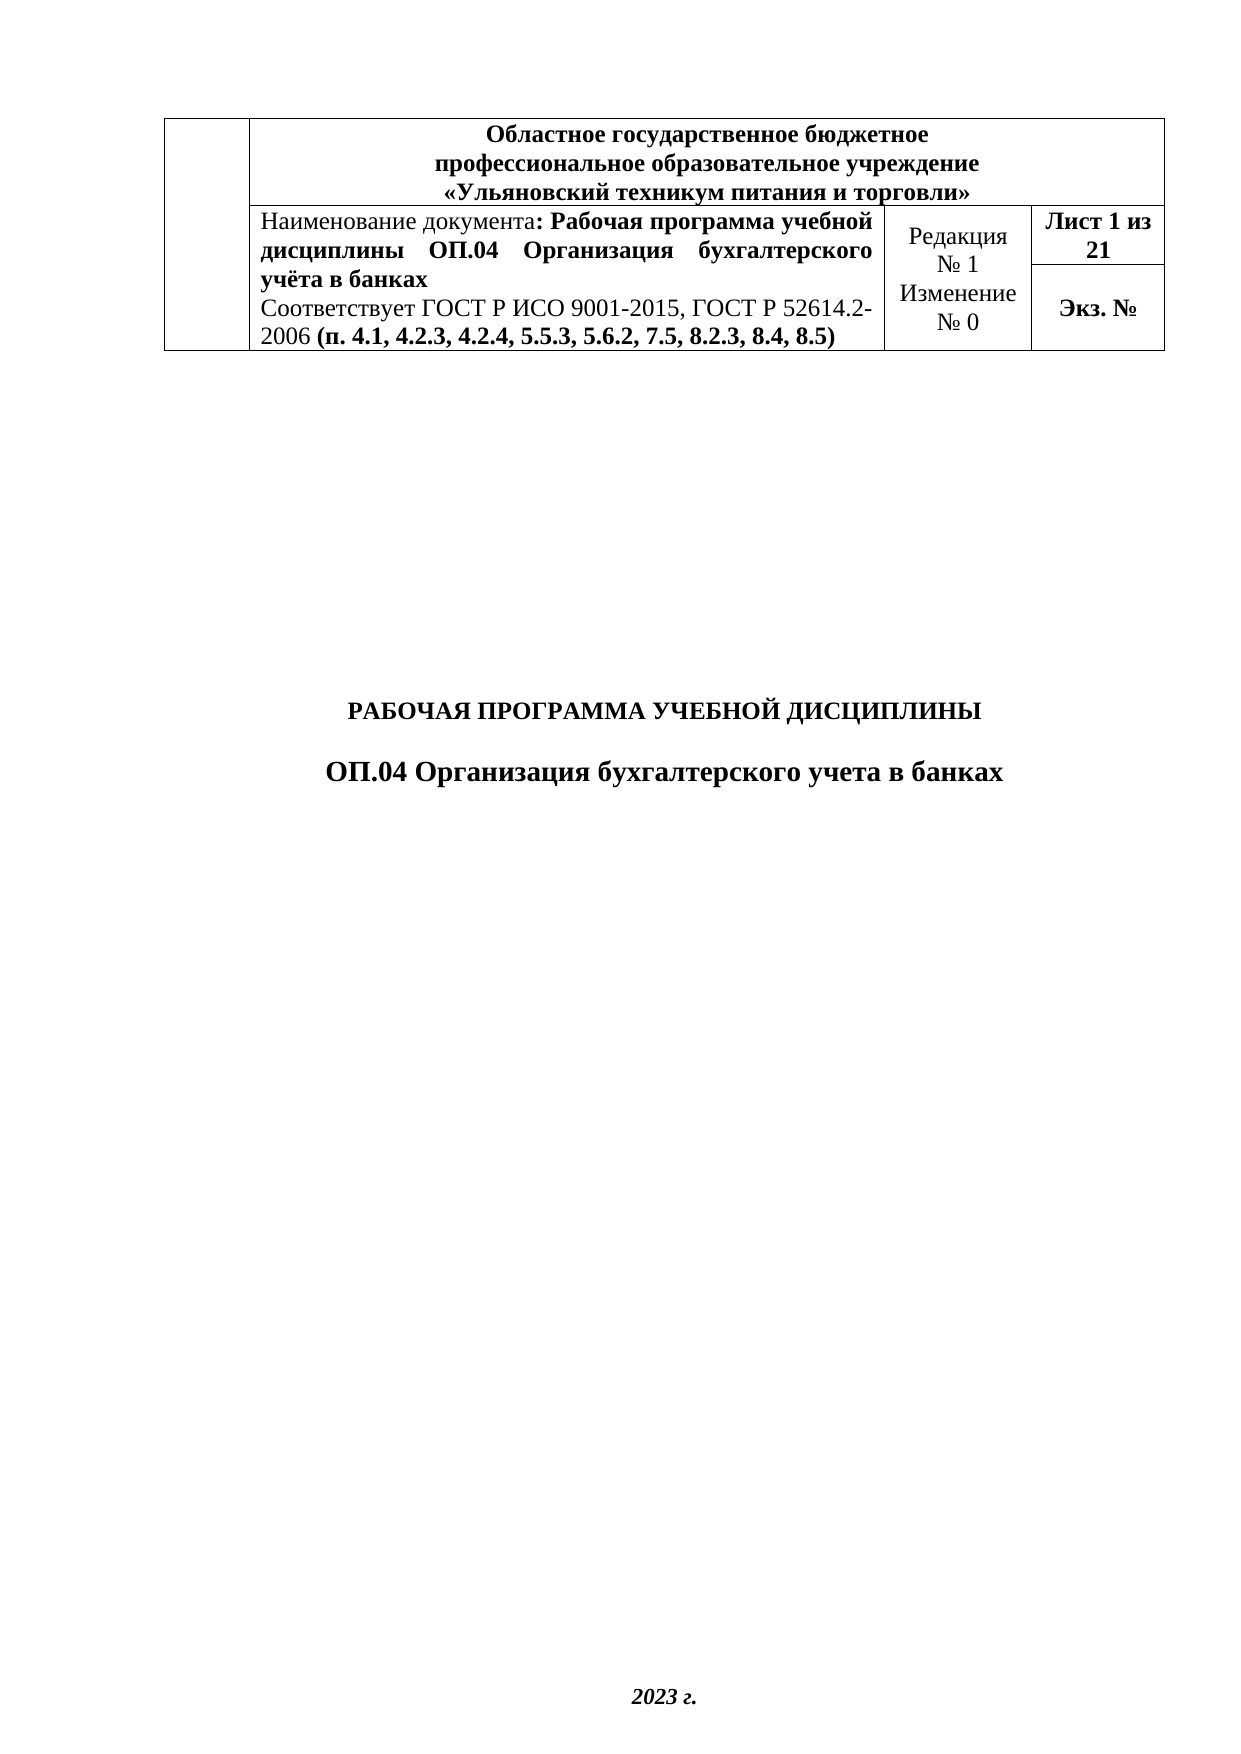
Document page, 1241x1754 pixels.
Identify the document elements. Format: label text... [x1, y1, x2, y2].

table_cell Экз. № [1032, 265, 1164, 350]
table_header Областное государственное бюджетное профессиональное образовательное учреждение «Ульяновский техникум питания и торговли» [250, 119, 1164, 205]
text 2023 г. [177, 1683, 1152, 1710]
table_header [165, 119, 249, 350]
text РАБОЧАЯ ПРОГРАММА УЧЕБНОЙ ДИСЦИПЛИНЫ [177, 696, 1152, 725]
table_cell Наименование документа: Рабочая программа учебной дисциплины ОП.04 Организация бухгалтерского учёта в банках Соответствует ГОСТ Р ИСО 9001-2015, ГОСТ Р 52614.2-2006 (п. 4.1, 4.2.3, 4.2.4, 5.5.3, 5.6.2, 7.5, 8.2.3, 8.4, 8.5) [250, 206, 884, 350]
table_cell Редакция № 1 Изменение № 0 [885, 206, 1031, 350]
subtitle ОП.04 Организация бухгалтерского учета в банках [177, 754, 1152, 787]
table_cell Лист 2 из 21 [1032, 206, 1164, 264]
